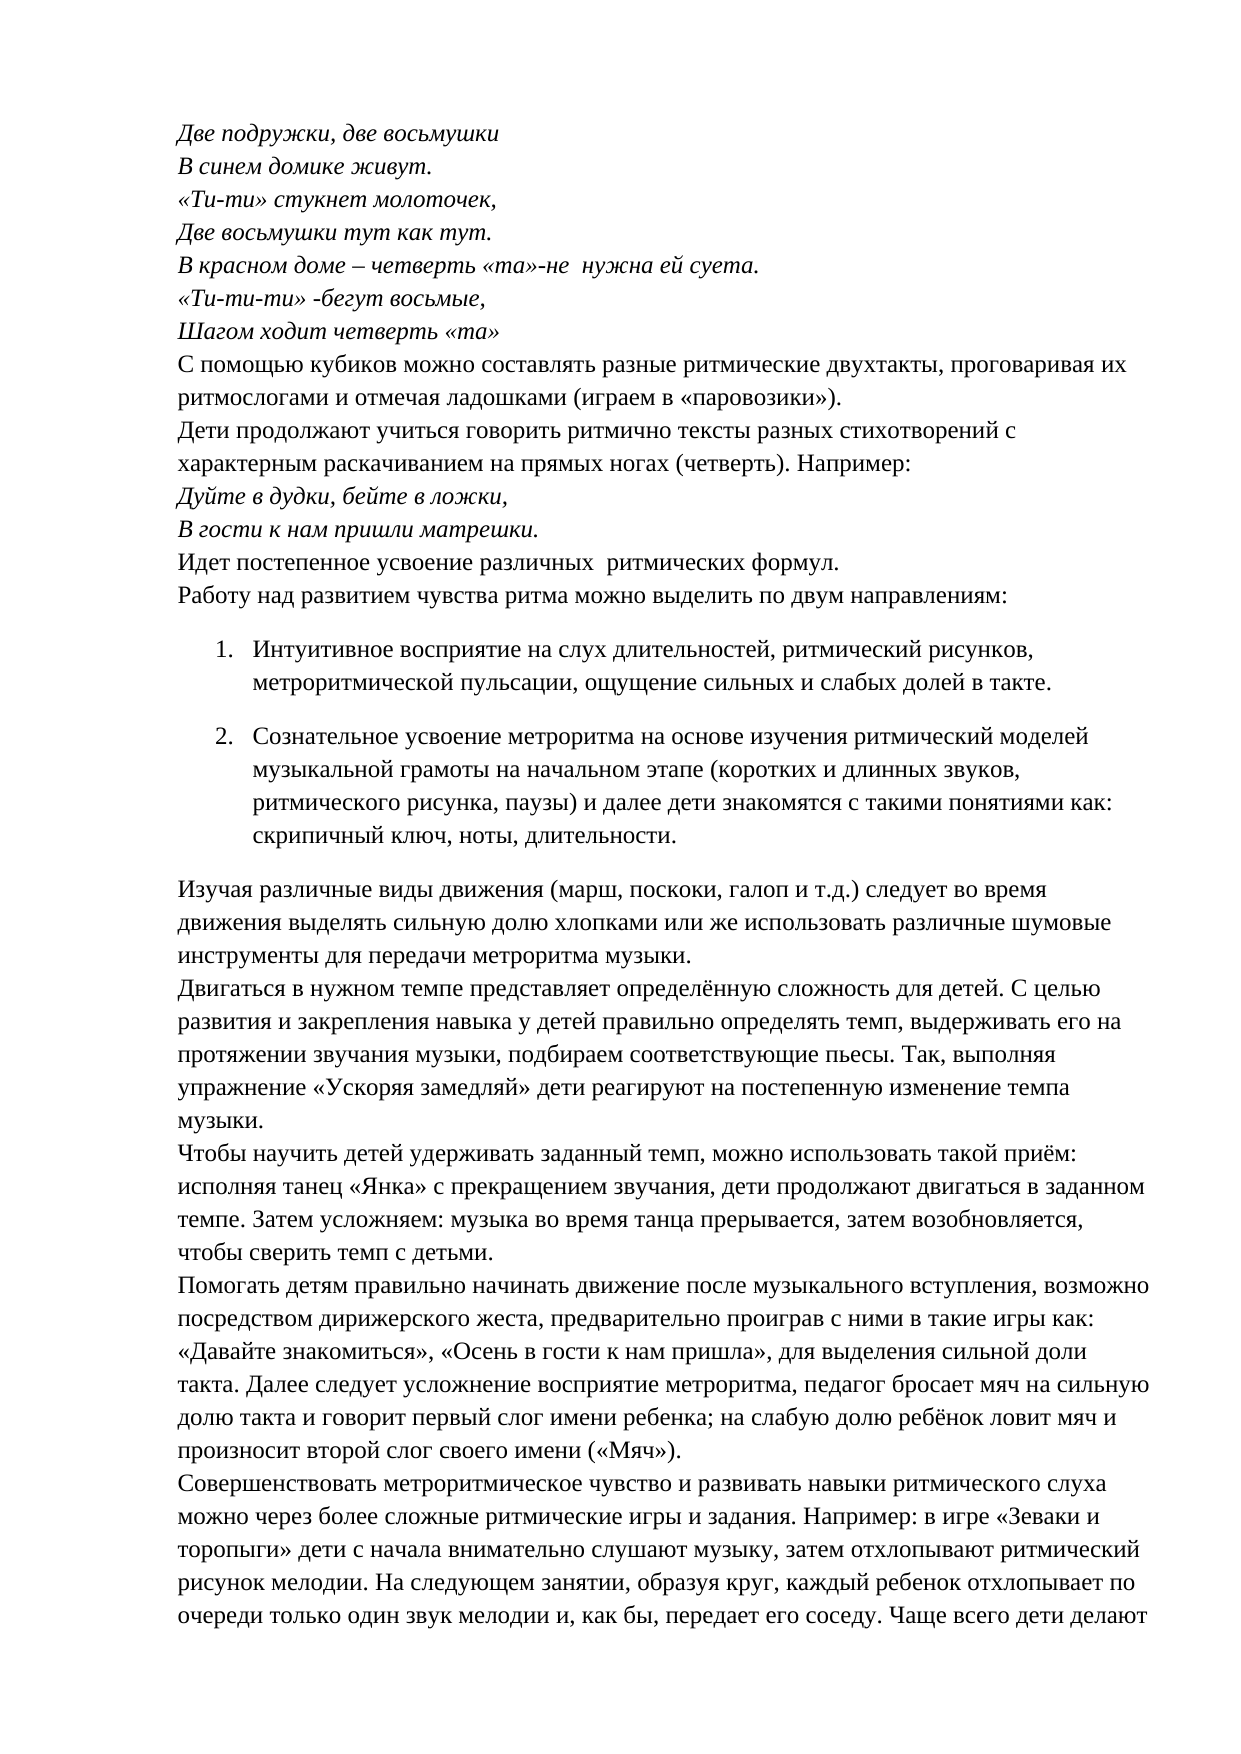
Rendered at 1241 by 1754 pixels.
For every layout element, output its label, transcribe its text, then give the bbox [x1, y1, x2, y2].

text Чтобы научить детей удерживать заданный темп, можно использовать такой приём: исполняя танец «Янка» с прекращением звучания, дети продолжают двигаться в заданном темпе. Затем усложняем: музыка во время танца прерывается, затем возобновляется, чтобы сверить темп с детьми. [177, 1138, 1152, 1266]
text Шагом ходит четверть «та» [177, 316, 1152, 345]
list Интуитивное восприятие на слух длительностей, ритмический рисунков, метроритмической пульсации, ощущение сильных и слабых долей в такте. [215, 634, 1152, 696]
text Работу над развитием чувства ритма можно выделить по двум направлениям: [177, 580, 1152, 609]
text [177, 118, 1152, 312]
text Помогать детям правильно начинать движение после музыкального вступления, возможно посредством дирижерского жеста, предварительно проиграв с ними в такие игры как: «Давайте знакомиться», «Осень в гости к нам пришла», для выделения сильной доли такта. Далее следует усложнение восприятие метроритма, педагог бросает мяч на сильную долю такта и говорит первый слог имени ребенка; на слабую долю ребёнок ловит мяч и произносит второй слог своего имени («Мяч»). [177, 1270, 1152, 1464]
list Сознательное усвоение метроритма на основе изучения ритмический моделей музыкальной грамоты на начальном этапе (коротких и длинных звуков, ритмического рисунка, паузы) и далее дети знакомятся с такими понятиями как: скрипичный ключ, ноты, длительности. [215, 721, 1152, 849]
text С помощью кубиков можно составлять разные ритмические двухтакты, проговаривая их ритмослогами и отмечая ладошками (играем в «паровозики»). Дети продолжают учиться говорить ритмично тексты разных стихотворений с характерным раскачиванием на прямых ногах (четверть). Например: Дуйте в дудки, бейте в ложки, В гости к нам пришли матрешки. Идет постепенное усвоение различных ритмических формул. [177, 349, 1152, 576]
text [177, 1468, 1152, 1629]
text Изучая различные виды движения (марш, поскоки, галоп и т.д.) следует во время движения выделять сильную долю хлопками или же использовать различные шумовые инструменты для передачи метроритма музыки. [177, 874, 1152, 969]
text Двигаться в нужном темпе представляет определённую сложность для детей. С целью развития и закрепления навыка у детей правильно определять темп, выдерживать его на протяжении звучания музыки, подбираем соответствующие пьесы. Так, выполняя упражнение «Ускоряя замедляй» дети реагируют на постепенную изменение темпа музыки. [177, 973, 1152, 1134]
